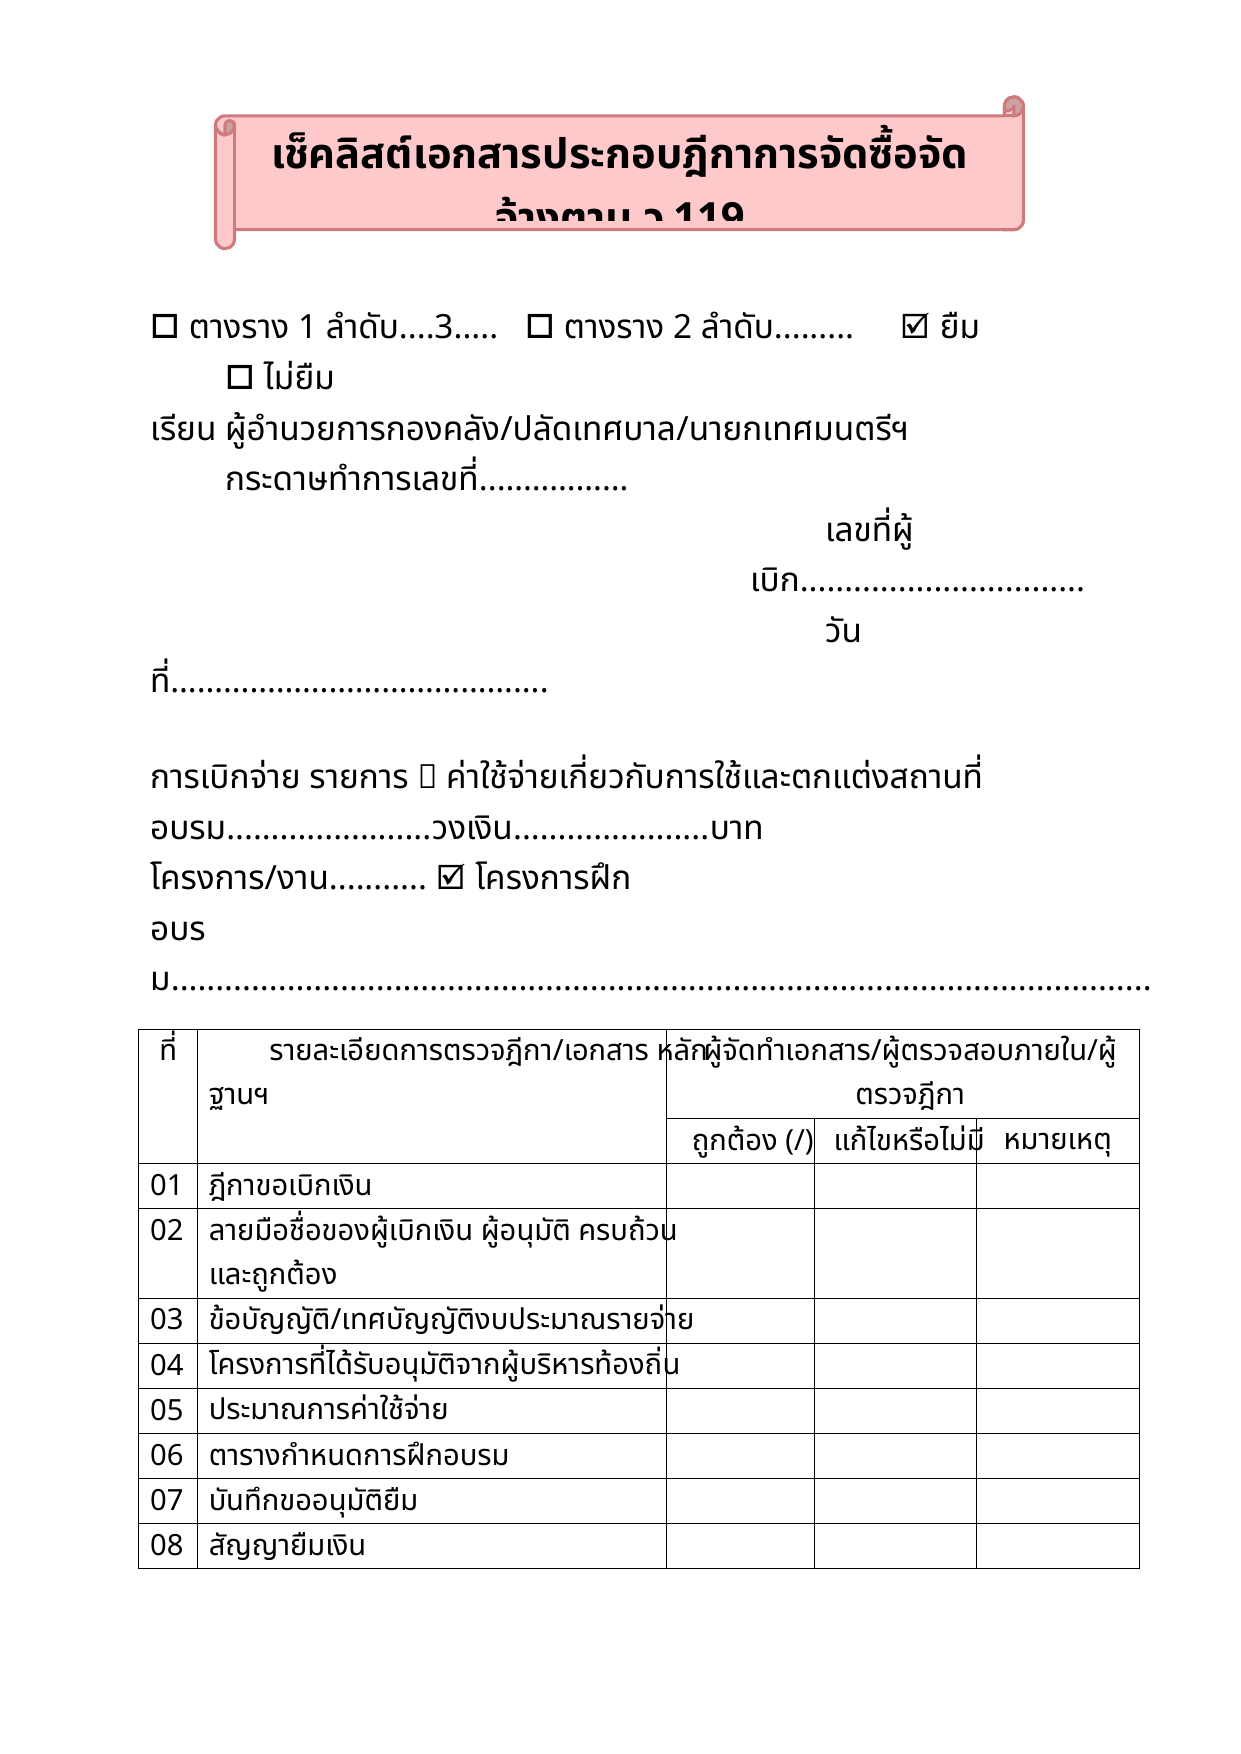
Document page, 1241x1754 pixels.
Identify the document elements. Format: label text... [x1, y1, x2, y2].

table_cell [977, 1164, 1139, 1208]
table_cell ลายมือชื่อของผู้เบิกเงิน ผู้อนุมัติ ครบถ้วนและถูกต้อง [198, 1209, 666, 1297]
table_cell [815, 1524, 976, 1568]
table_cell โครงการที่ได้รับอนุมัติจากผู้บริหารท้องถิ่น [198, 1344, 666, 1388]
table_cell [815, 1434, 976, 1478]
table_cell 04 [139, 1344, 197, 1388]
table_cell แก้ไขหรือไม่มี (X) [815, 1119, 976, 1163]
table_cell สัญญายืมเงิน [198, 1524, 666, 1568]
table_cell [977, 1479, 1139, 1523]
table_cell ฎีกาขอเบิกเงิน [198, 1164, 666, 1208]
text เรียน ผู้อำนวยการกองคลัง/ปลัดเทศบาล/นายกเทศมนตรีฯ กระดาษทำการเลขที่..…………… [150, 404, 1154, 506]
text การเบิกจ่าย รายการ ค่าใช้จ่ายเกี่ยวกับการใช้และตกแต่งสถานที่อบรม.......................วงเงิน......................บาท [150, 753, 1154, 854]
table_cell [667, 1209, 814, 1297]
table_cell ข้อบัญญัติ/เทศบัญญัติงบประมาณรายจ่าย [198, 1299, 666, 1343]
table_cell ถูกต้อง (/) [667, 1119, 814, 1163]
table_header ที่ [139, 1030, 197, 1163]
table_cell [815, 1299, 976, 1343]
table_cell 06 [139, 1434, 197, 1478]
table_cell [667, 1389, 814, 1433]
table_cell [667, 1524, 814, 1568]
table_cell [815, 1344, 976, 1388]
table_cell [667, 1164, 814, 1208]
table_cell [667, 1344, 814, 1388]
table_cell [977, 1524, 1139, 1568]
table_cell 03 [139, 1299, 197, 1343]
table_cell [977, 1434, 1139, 1478]
table_cell ตารางกำหนดการฝึกอบรม [198, 1434, 666, 1478]
table_cell [977, 1209, 1139, 1297]
table_cell หมายเหตุ [977, 1119, 1139, 1163]
text เลขที่ผู้เบิก................................ [750, 506, 1154, 607]
text ตางราง 1 ลำดับ....3..... ตางราง 2 ลำดับ......... ยืม ไม่ยืม [150, 303, 1090, 404]
table_cell [667, 1479, 814, 1523]
table_cell 02 [139, 1209, 197, 1297]
table_cell [977, 1389, 1139, 1433]
table_cell [667, 1434, 814, 1478]
table_cell 01 [139, 1164, 197, 1208]
table_cell ประมาณการค่าใช้จ่าย [198, 1389, 666, 1433]
table_cell [815, 1164, 976, 1208]
table_cell [815, 1479, 976, 1523]
text วันที่……………………………………. [150, 607, 1154, 708]
table_header รายละเอียดการตรวจฎีกา/เอกสาร หลักฐานฯ [198, 1030, 666, 1163]
table_cell 08 [139, 1524, 197, 1568]
table_cell บันทึกขออนุมัติยืม [198, 1479, 666, 1523]
table_cell [815, 1389, 976, 1433]
table_header ผู้จัดทำเอกสาร/ผู้ตรวจสอบภายใน/ผู้ตรวจฎีกา [667, 1030, 1139, 1118]
table_cell 07 [139, 1479, 197, 1523]
table_cell [815, 1209, 976, 1297]
table_cell 05 [139, 1389, 197, 1433]
table_cell [977, 1344, 1139, 1388]
table_cell [667, 1299, 814, 1343]
table_cell [977, 1299, 1139, 1343]
text โครงการ/งาน........... โครงการฝึกอบรม.............................................................................................................. [150, 854, 1154, 1006]
